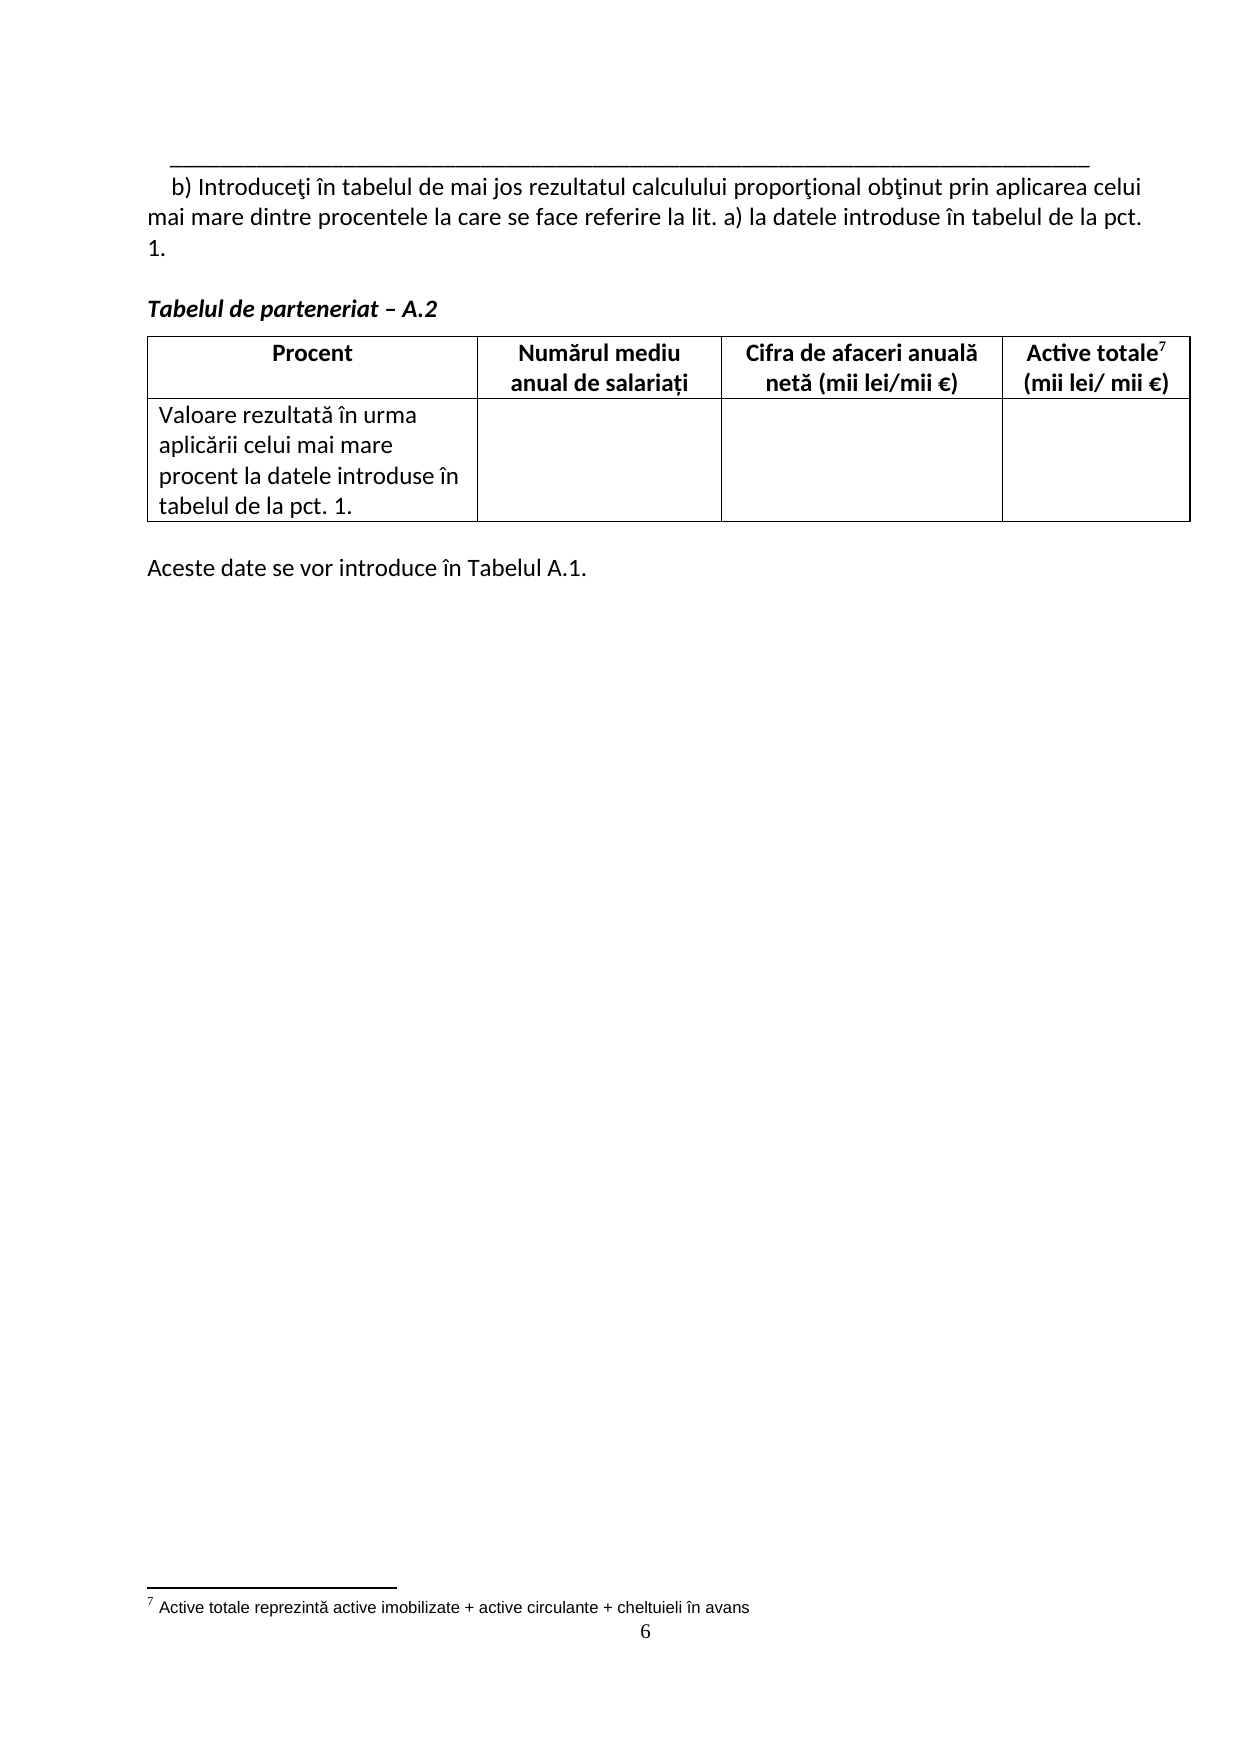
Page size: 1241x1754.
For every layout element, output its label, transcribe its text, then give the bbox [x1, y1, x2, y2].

text b) Introduceţi în tabelul de mai jos rezultatul calculului proporţional obţinut prin aplicarea celui mai mare dintre procentele la care se face referire la lit. a) la datele introduse în tabelul de la pct. 1. [147, 171, 1144, 262]
table_cell Valoare rezultată în urma aplicării celui mai mare procent la datele introduse în tabelul de la pct. 1. [148, 399, 477, 521]
table_cell [722, 399, 1002, 521]
table_header Numărul mediu anual de salariaţi [478, 337, 721, 398]
text Aceste date se vor introduce în Tabelul A.1. [147, 552, 1144, 583]
table_cell [478, 399, 721, 521]
table_header Active totale (mii lei/ mii €) [1003, 337, 1189, 398]
table_header Cifra de afaceri anuală netă (mii lei/mii €) [722, 337, 1002, 398]
table_header Procent [148, 337, 477, 398]
text Tabelul de parteneriat – A.2 [147, 293, 1144, 323]
table_cell [1003, 399, 1189, 521]
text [147, 140, 1144, 171]
